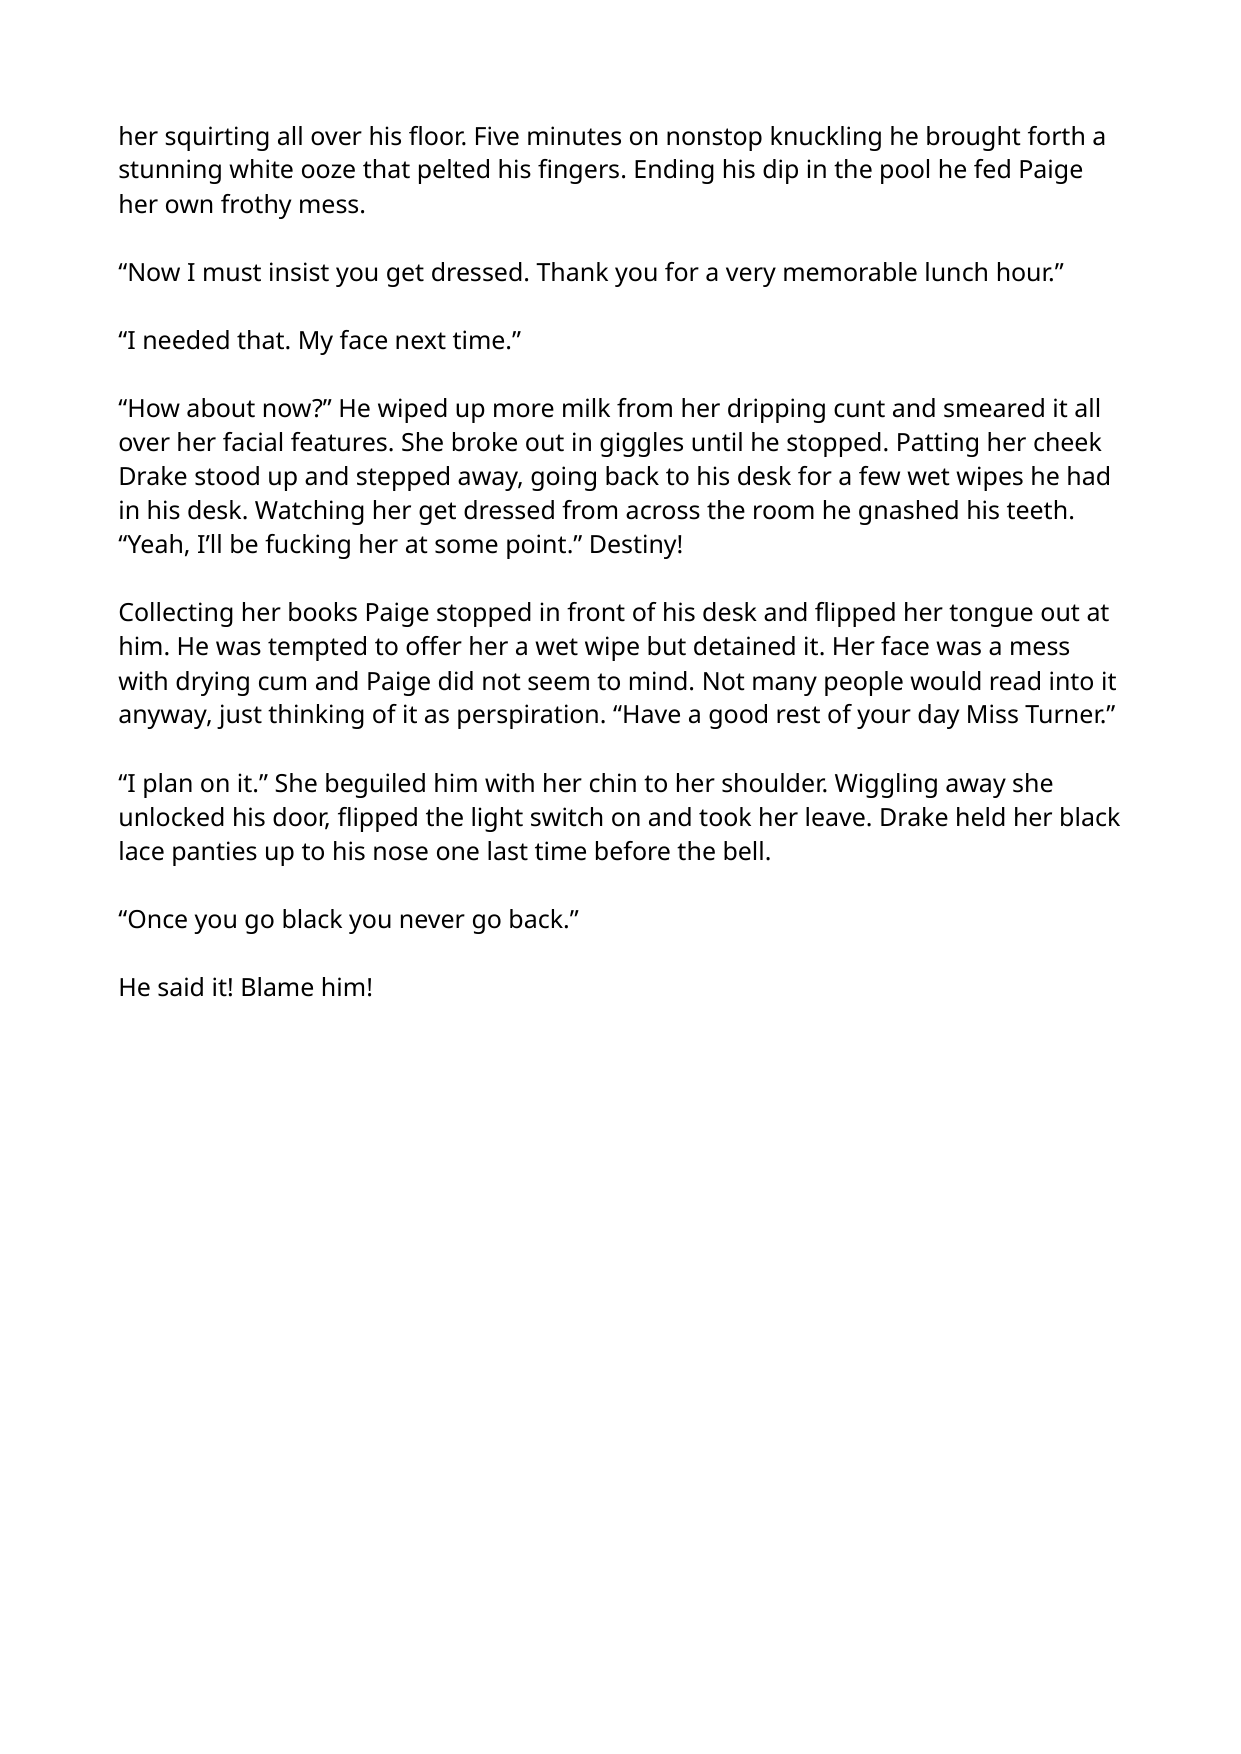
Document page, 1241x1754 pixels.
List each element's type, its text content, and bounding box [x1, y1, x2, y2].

text Collecting her books Paige stopped in front of his desk and flipped her tongue out at him. He was tempted to offer her a wet wipe but detained it. Her face was a mess with drying cum and Paige did not seem to mind. Not many people would read into it anyway, just thinking of it as perspiration. “Have a good rest of your day Miss Turner.” [118, 595, 1122, 731]
text “Once you go black you never go back.” [118, 902, 1122, 936]
text “Now I must insist you get dressed. Thank you for a very memorable lunch hour.” [118, 254, 1122, 288]
text “I needed that. My face next time.” [118, 322, 1122, 357]
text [118, 118, 1122, 220]
text “How about now?” He wiped up more milk from her dripping cunt and smeared it all over her facial features. She broke out in giggles until he stopped. Patting her cheek Drake stood up and stepped away, going back to his desk for a few wet wipes he had in his desk. Watching her get dressed from across the room he gnashed his teeth. “Yeah, I’ll be fucking her at some point.” Destiny! [118, 391, 1122, 561]
text He said it! Blame him! [118, 970, 1122, 1004]
text “I plan on it.” She beguiled him with her chin to her shoulder. Wiggling away she unlocked his door, flipped the light switch on and took her leave. Drake held her black lace panties up to his nose one last time before the bell. [118, 765, 1122, 867]
